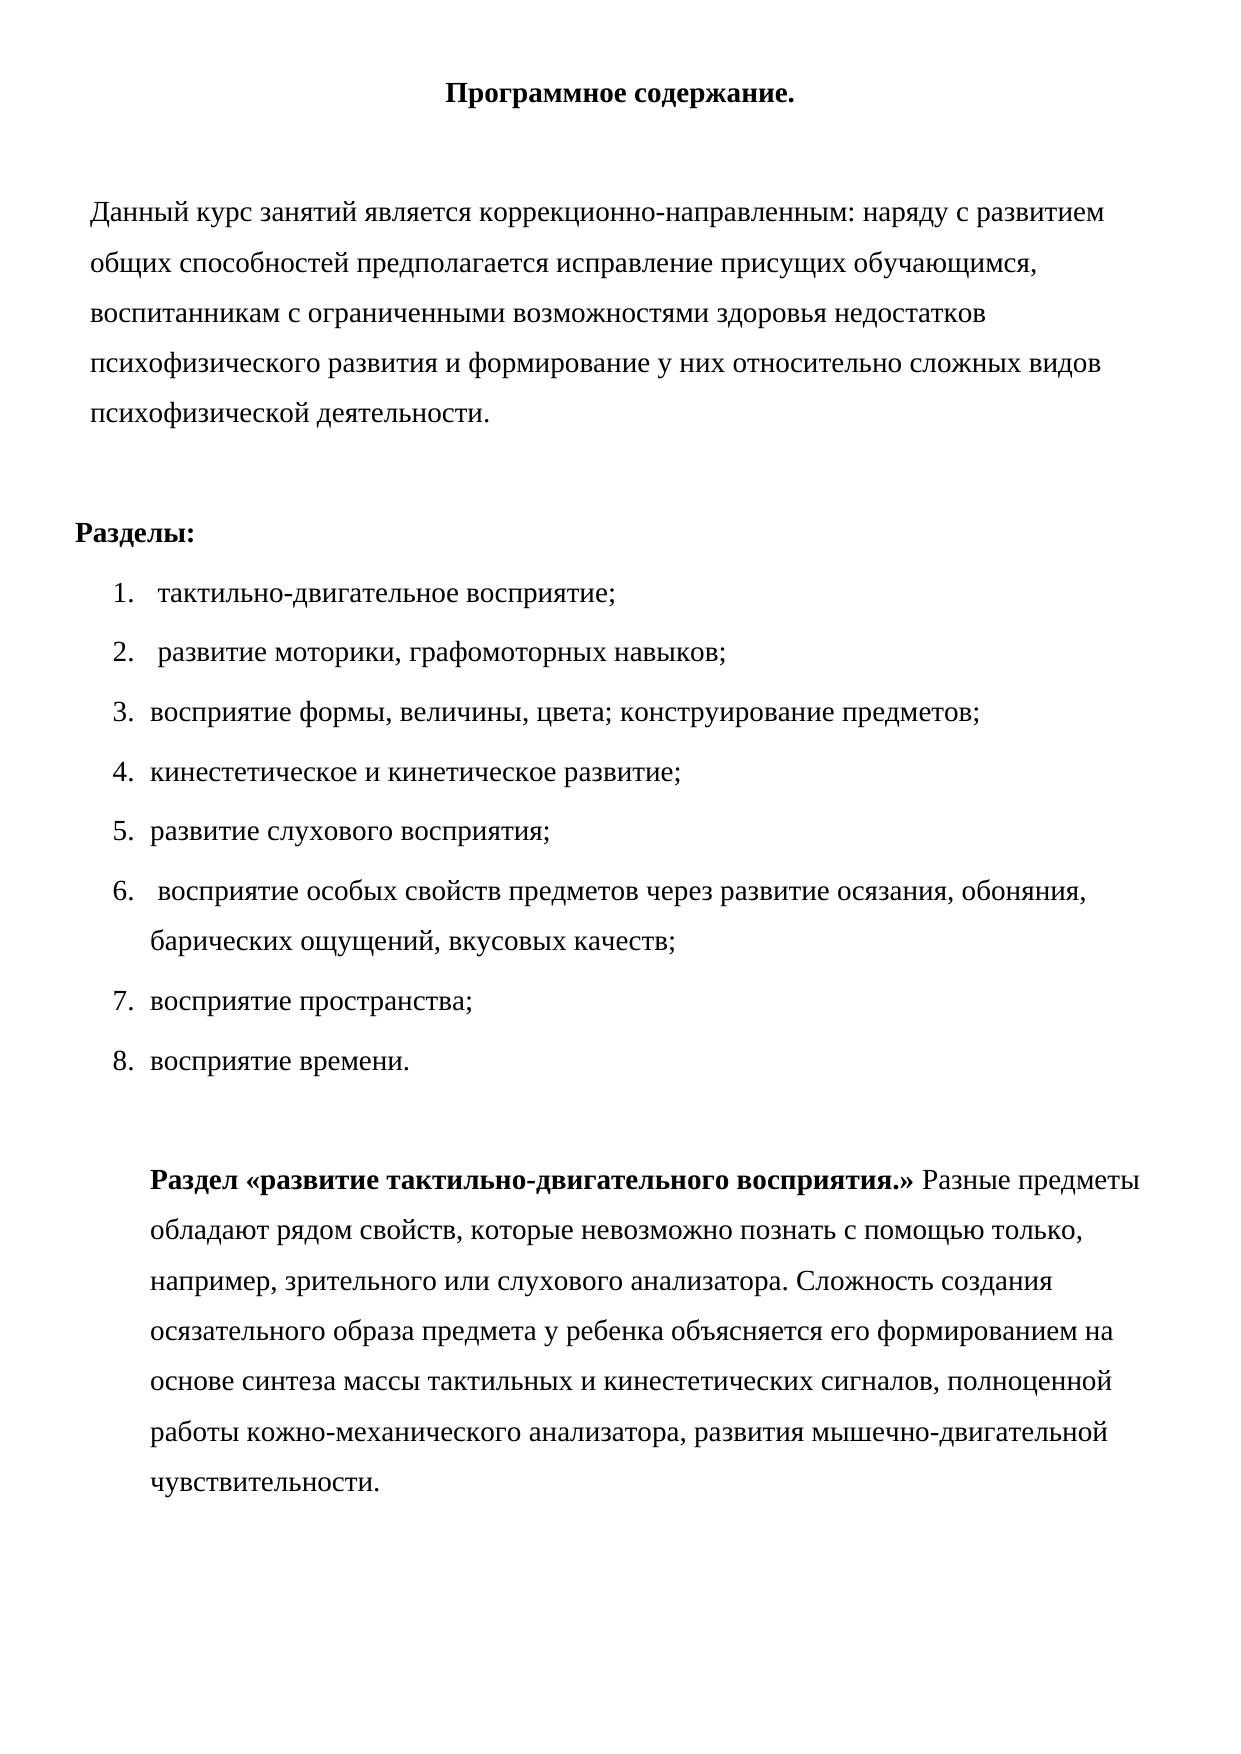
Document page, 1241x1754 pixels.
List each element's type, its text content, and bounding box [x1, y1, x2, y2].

list кинестетическое и кинетическое развитие; [112, 754, 1165, 787]
list восприятие пространства; [112, 983, 1165, 1017]
text Разделы: [75, 515, 1165, 548]
text Программное содержание. [75, 75, 1165, 108]
text Данный курс занятий является коррекционно-направленным: наряду с развитием общих способностей предполагается исправление присущих обучающимся, воспитанникам с ограниченными возможностями здоровья недостатков психофизического развития и формирование у них относительно сложных видов психофизической деятельности. [90, 194, 1165, 429]
list восприятие формы, величины, цвета; конструирование предметов; [112, 694, 1165, 728]
list восприятие особых свойств предметов через развитие осязания, обоняния, барических ощущений, вкусовых качеств; [112, 873, 1165, 957]
list развитие слухового восприятия; [112, 813, 1165, 847]
list восприятие времени. [112, 1043, 1165, 1076]
list развитие моторики, графомоторных навыков; [112, 634, 1165, 668]
text Раздел «развитие тактильно-двигательного восприятия.» Разные предметы обладают рядом свойств, которые невозможно познать с помощью только, например, зрительного или слухового анализатора. Сложность создания осязательного образа предмета у ребенка объясняется его формированием на основе синтеза массы тактильных и кинестетических сигналов, полноценной работы кожно-механического анализатора, развития мышечно-двигательной чувствительности. [150, 1162, 1165, 1498]
list тактильно-двигательное восприятие; [112, 575, 1165, 608]
